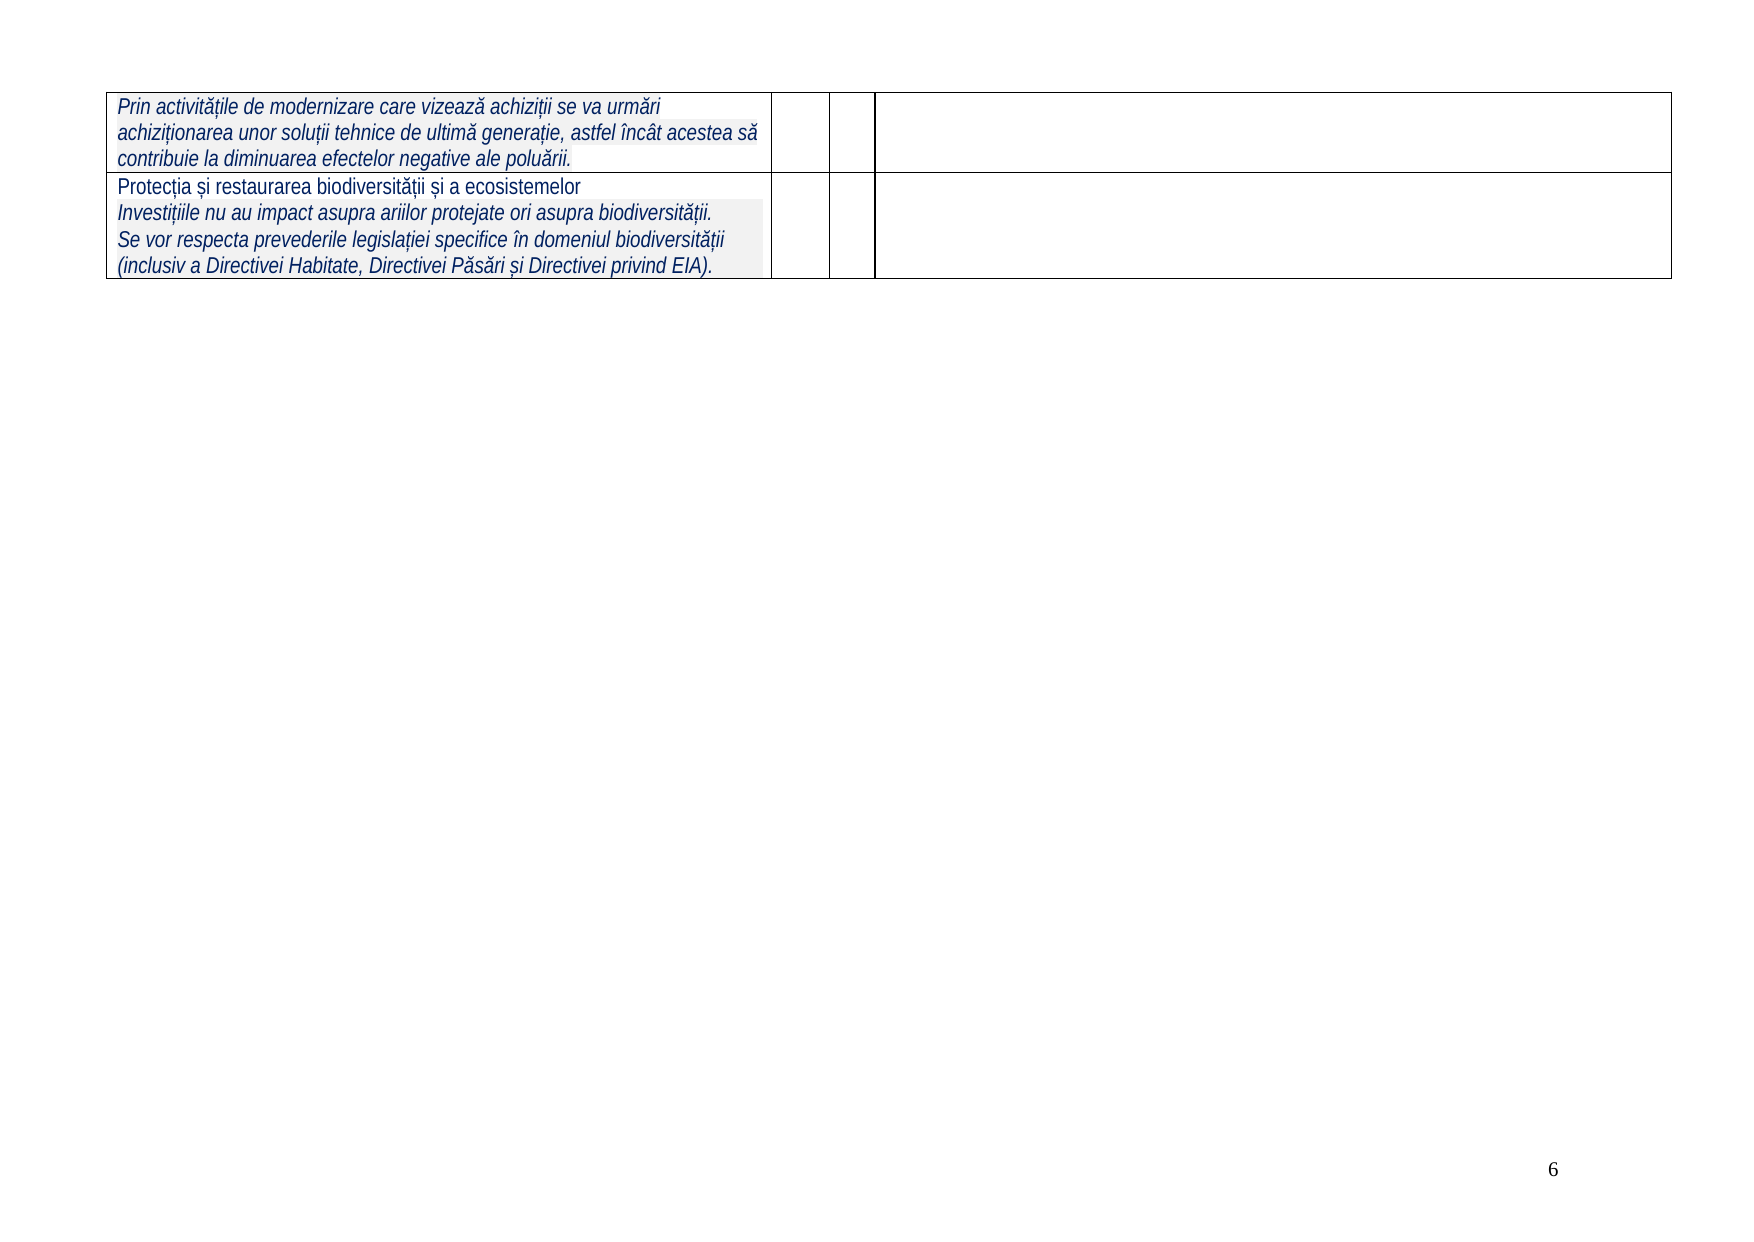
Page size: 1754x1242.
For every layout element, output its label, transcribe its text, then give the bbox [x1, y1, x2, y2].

table_cell Protecția și restaurarea biodiversității și a ecosistemelor Investițiile nu au impact asupra ariilor protejate ori asupra biodiversității. Se vor respecta prevederile legislației specifice în domeniul biodiversității (inclusiv a Directivei Habitate, Directivei Păsări și Directivei privind EIA). [107, 173, 771, 278]
table_cell [876, 173, 1671, 278]
table_cell [772, 93, 829, 172]
table_cell [830, 93, 874, 172]
table_cell [772, 173, 829, 278]
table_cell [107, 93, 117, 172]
table_cell [876, 93, 1671, 172]
table_cell [830, 173, 874, 278]
